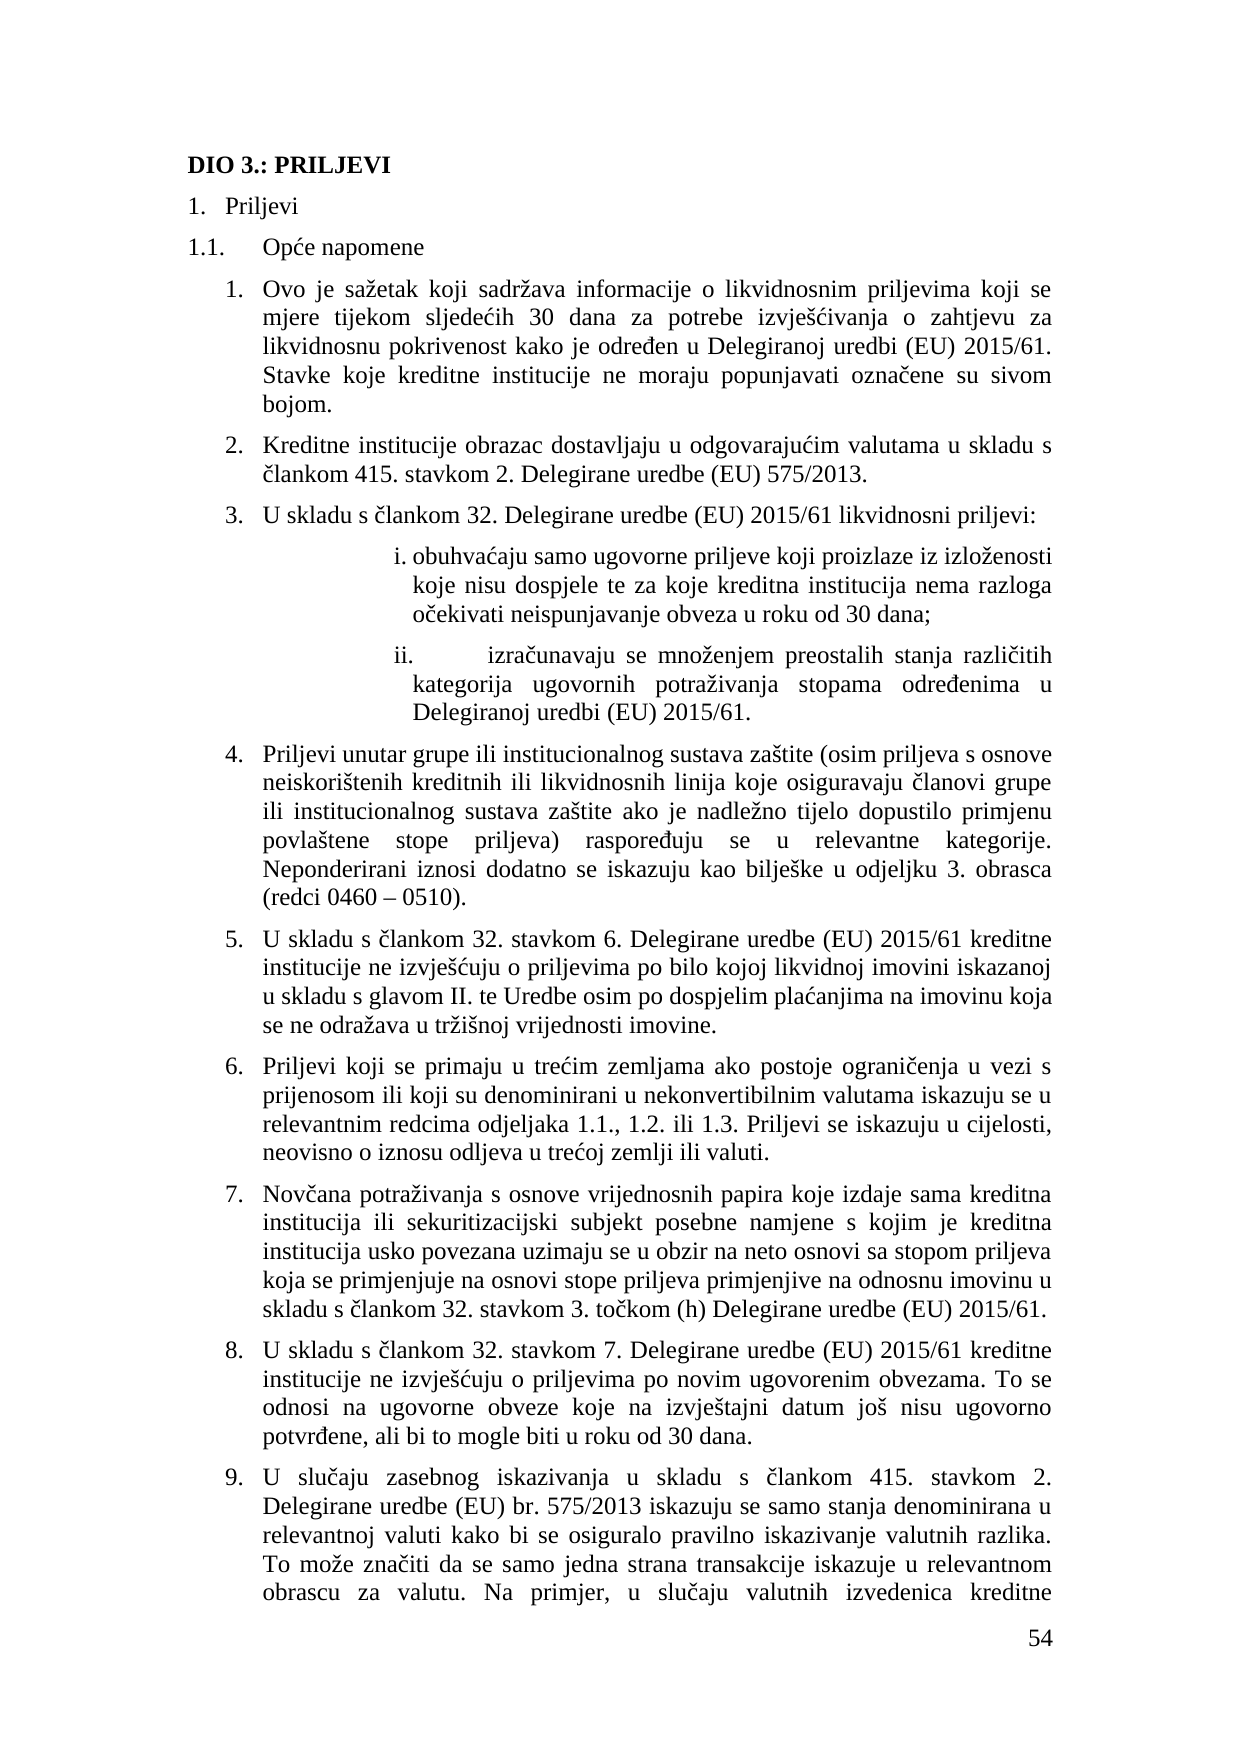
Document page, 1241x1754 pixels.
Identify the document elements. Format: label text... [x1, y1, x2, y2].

text i. obuhvaćaju samo ugovorne priljeve koji proizlaze iz izloženosti koje nisu dospjele te za koje kreditna institucija nema razloga očekivati neispunjavanje obveza u roku od 30 dana; [394, 541, 1053, 627]
text Novčana potraživanja s osnove vrijednosnih papira koje izdaje sama kreditna institucija ili sekuritizacijski subjekt posebne namjene s kojim je kreditna institucija usko povezana uzimaju se u obzir na neto osnovi sa stopom priljeva koja se primjenjuje na osnovi stope priljeva primjenjive na odnosnu imovinu u skladu s člankom 32. stavkom 3. točkom (h) Delegirane uredbe (EU) 2015/61. [225, 1179, 1053, 1322]
text ii. izračunavaju se množenjem preostalih stanja različitih kategorija ugovornih potraživanja stopama određenima u Delegiranoj uredbi (EU) 2015/61. [394, 640, 1053, 726]
text U skladu s člankom 32. stavkom 6. Delegirane uredbe (EU) 2015/61 kreditne institucije ne izvješćuju o priljevima po bilo kojoj likvidnoj imovini iskazanoj u skladu s glavom II. te Uredbe osim po dospjelim plaćanjima na imovinu koja se ne odražava u tržišnoj vrijednosti imovine. [225, 924, 1053, 1039]
list 1. Priljevi [187, 191, 1053, 220]
list Ovo je sažetak koji sadržava informacije o likvidnosnim priljevima koji se mjere tijekom sljedećih 30 dana za potrebe izvješćivanja o zahtjevu za likvidnosnu pokrivenost kako je određen u Delegiranoj uredbi (EU) 2015/61. Stavke koje kreditne institucije ne moraju popunjavati označene su sivom bojom. [225, 274, 1053, 417]
text U skladu s člankom 32. Delegirane uredbe (EU) 2015/61 likvidnosni priljevi: [225, 500, 1053, 529]
text DIO 3.: PRILJEVI [187, 150, 1053, 179]
text Priljevi unutar grupe ili institucionalnog sustava zaštite (osim priljeva s osnove neiskorištenih kreditnih ili likvidnosnih linija koje osiguravaju članovi grupe ili institucionalnog sustava zaštite ako je nadležno tijelo dopustilo primjenu povlaštene stope priljeva) raspoređuju se u relevantne kategorije. Neponderirani iznosi dodatno se iskazuju kao bilješke u odjeljku 3. obrasca (redci 0460 – 0510). [225, 739, 1053, 911]
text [225, 1462, 1053, 1606]
text U skladu s člankom 32. stavkom 7. Delegirane uredbe (EU) 2015/61 kreditne institucije ne izvješćuju o priljevima po novim ugovorenim obvezama. To se odnosi na ugovorne obveze koje na izvještajni datum još nisu ugovorno potvrđene, ali bi to mogle biti u roku od 30 dana. [225, 1335, 1053, 1450]
list 1.1. Opće napomene [187, 232, 1053, 261]
text Priljevi koji se primaju u trećim zemljama ako postoje ograničenja u vezi s prijenosom ili koji su denominirani u nekonvertibilnim valutama iskazuju se u relevantnim redcima odjeljaka 1.1., 1.2. ili 1.3. Priljevi se iskazuju u cijelosti, neovisno o iznosu odljeva u trećoj zemlji ili valuti. [225, 1051, 1053, 1166]
text Kreditne institucije obrazac dostavljaju u odgovarajućim valutama u skladu s člankom 415. stavkom 2. Delegirane uredbe (EU) 575/2013. [225, 430, 1053, 487]
